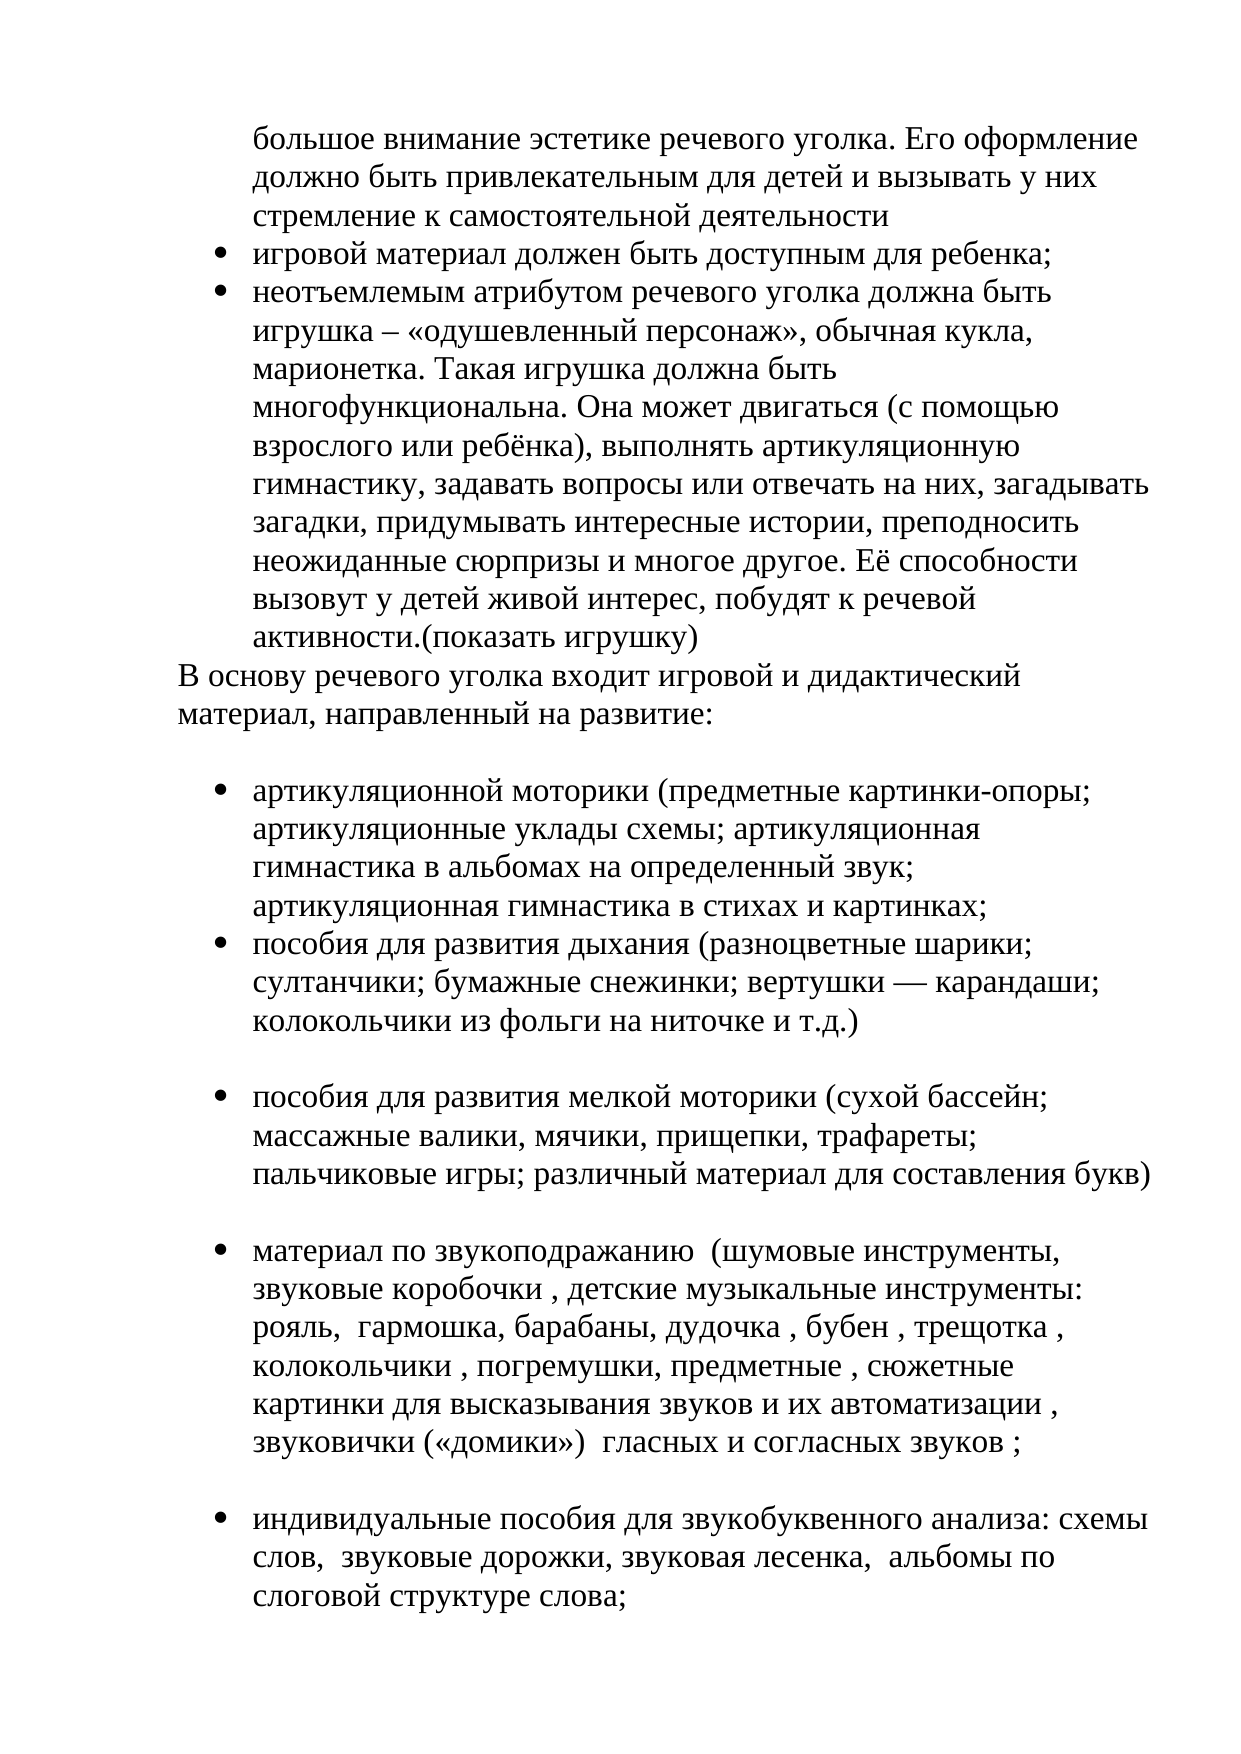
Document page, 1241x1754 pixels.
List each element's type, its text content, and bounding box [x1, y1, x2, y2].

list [215, 118, 1152, 233]
list неотъемлемым атрибутом речевого уголка должна быть игрушка – «одушевленный персонаж», обычная кукла, марионетка. Такая игрушка должна быть многофункциональна. Она может двигаться (с помощью взрослого или ребёнка), выполнять артикуляционную гимнастику, задавать вопросы или отвечать на них, загадывать загадки, придумывать интересные истории, преподносить неожиданные сюрпризы и многое другое. Её способности вызовут у детей живой интерес, побудят к речевой активности.(показать игрушку) [215, 271, 1152, 655]
list материал по звукоподражанию (шумовые инструменты, звуковые коробочки , детские музыкальные инструменты: рояль, гармошка, барабаны, дудочка , бубен , трещотка , колокольчики , погремушки, предметные , сюжетные картинки для высказывания звуков и их автоматизации , звуковички («домики») гласных и согласных звуков ; [215, 1230, 1152, 1460]
list пособия для развития дыхания (разноцветные шарики; султанчики; бумажные снежинки; вертушки — карандаши; колокольчики из фольги на ниточке и т.д.) [215, 923, 1152, 1038]
text В основу речевого уголка входит игровой и дидактический материал, направленный на развитие: [177, 655, 1152, 731]
list игровой материал должен быть доступным для ребенка; [215, 233, 1152, 271]
list пособия для развития мелкой моторики (сухой бассейн; массажные валики, мячики, прищепки, трафареты; пальчиковые игры; различный материал для составления букв) [215, 1076, 1152, 1191]
list индивидуальные пособия для звукобуквенного анализа: схемы слов, звуковые дорожки, звуковая лесенка, альбомы по слоговой структуре слова; [215, 1498, 1152, 1613]
list артикуляционной моторики (предметные картинки-опоры; артикуляционные уклады схемы; артикуляционная гимнастика в альбомах на определенный звук; артикуляционная гимнастика в стихах и картинках; [215, 770, 1152, 923]
